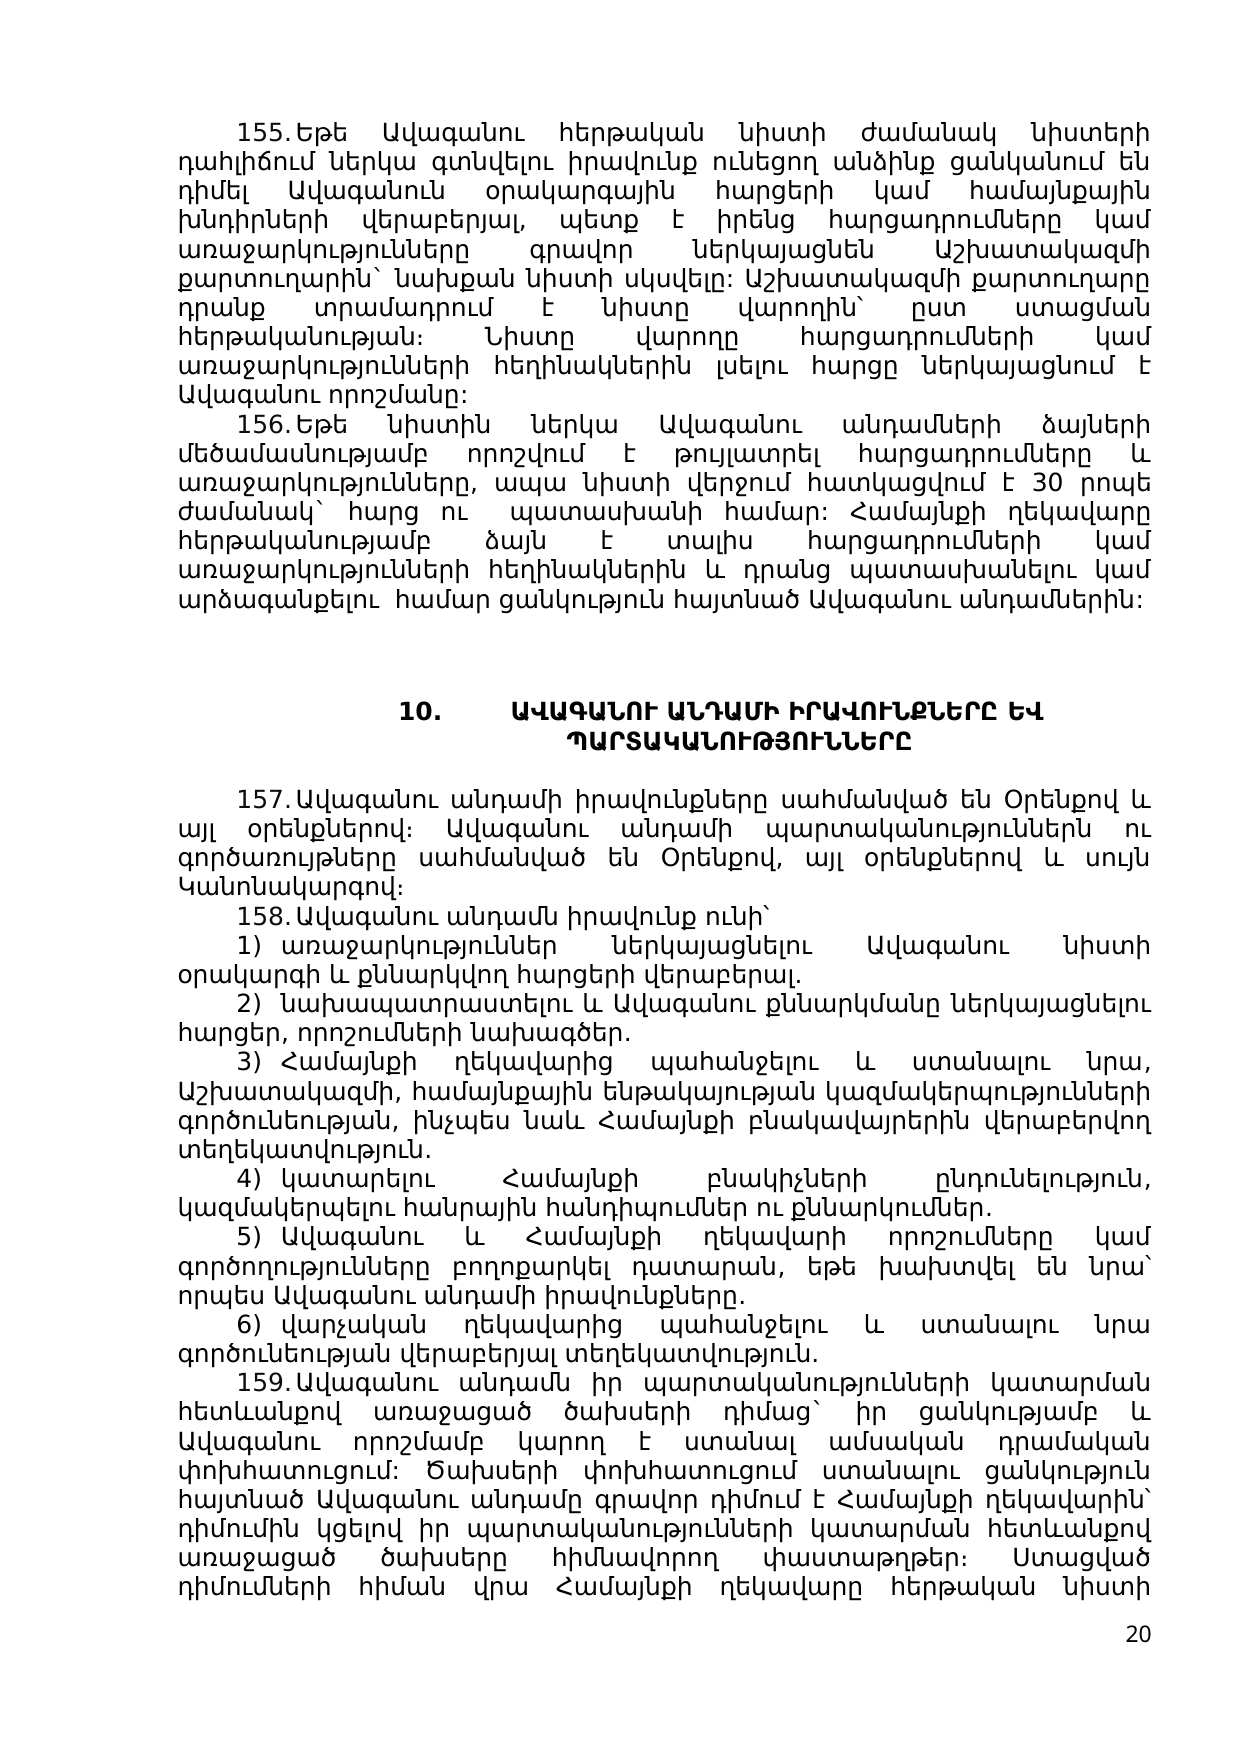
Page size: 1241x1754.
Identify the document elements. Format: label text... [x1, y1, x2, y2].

list վարչական ղեկավարից պահանջելու և ստանալու նրա գործունեության վերաբերյալ տեղեկատվություն. [177, 1310, 1152, 1368]
list առաջարկություններ ներկայացնելու Ավագանու նիստի օրակարգի և քննարկվող հարցերի վերաբերալ. [177, 931, 1152, 989]
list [177, 1368, 1152, 1602]
list կատարելու Համայնքի բնակիչների ընդունելություն, կազմակերպելու հանրային հանդիպումներ ու քննարկումներ. [177, 1164, 1152, 1222]
list Եթե նիստին ներկա Ավագանու անդամների ձայների մեծամասնությամբ որոշվում է թույլատրել հարցադրումները և առաջարկությունները, ապա նիստի վերջում հատկացվում է 30 րոպե ժամանակ` հարց ու պատասխանի համար: Համայնքի ղեկավարը հերթականությամբ ձայն է տալիս հարցադրումների կամ առաջարկությունների հեղինակներին և դրանց պատասխանելու կամ արձագանքելու համար ցանկություն հայտնած Ավագանու անդամներին: [177, 410, 1152, 614]
list Եթե Ավագանու հերթական նիստի ժամանակ նիստերի դահլիճում ներկա գտնվելու իրավունք ունեցող անձինք ցանկանում են դիմել Ավագանուն օրակարգային հարցերի կամ համայնքային խնդիրների վերաբերյալ, պետք է իրենց հարցադրումները կամ առաջարկությունները գրավոր ներկայացնեն Աշխատակազմի քարտուղարին` նախքան նիստի սկսվելը: Աշխատակազմի քարտուղարը դրանք տրամադրում է նիստը վարողին՝ ըստ ստացման հերթականության։ Նիստը վարողը հարցադրումների կամ առաջարկությունների հեղինակներին լսելու հարցը ներկայացնում է Ավագանու որոշմանը: [177, 118, 1152, 410]
list նախապատրաստելու և Ավագանու քննարկմանը ներկայացնելու հարցեր, որոշումների նախագծեր. [177, 989, 1152, 1047]
list Ավագանու անդամն իրավունք ունի՝ [177, 902, 1152, 931]
list Համայնքի ղեկավարից պահանջելու և ստանալու նրա, Աշխատակազմի, համայնքային ենթակայության կազմակերպությունների գործունեության, ինչպես նաև Համայնքի բնակավայրերին վերաբերվող տեղեկատվություն. [177, 1047, 1152, 1164]
list Ավագանու անդամի իրավունքները սահմանված են Օրենքով և այլ օրենքներով։ Ավագանու անդամի պարտականություններն ու գործառույթները սահմանված են Օրենքով, այլ օրենքներով և սույն Կանոնակարգով։ [177, 785, 1152, 902]
list ԱՎԱԳԱՆՈՒ ԱՆԴԱՄԻ ԻՐԱՎՈՒՆՔՆԵՐԸ ԵՎ ՊԱՐՏԱԿԱՆՈՒԹՅՈՒՆՆԵՐԸ [290, 697, 1152, 756]
list Ավագանու և Համայնքի ղեկավարի որոշումները կամ գործողությունները բողոքարկել դատարան, եթե խախտվել են նրա՝ որպես Ավագանու անդամի իրավունքները. [177, 1222, 1152, 1310]
